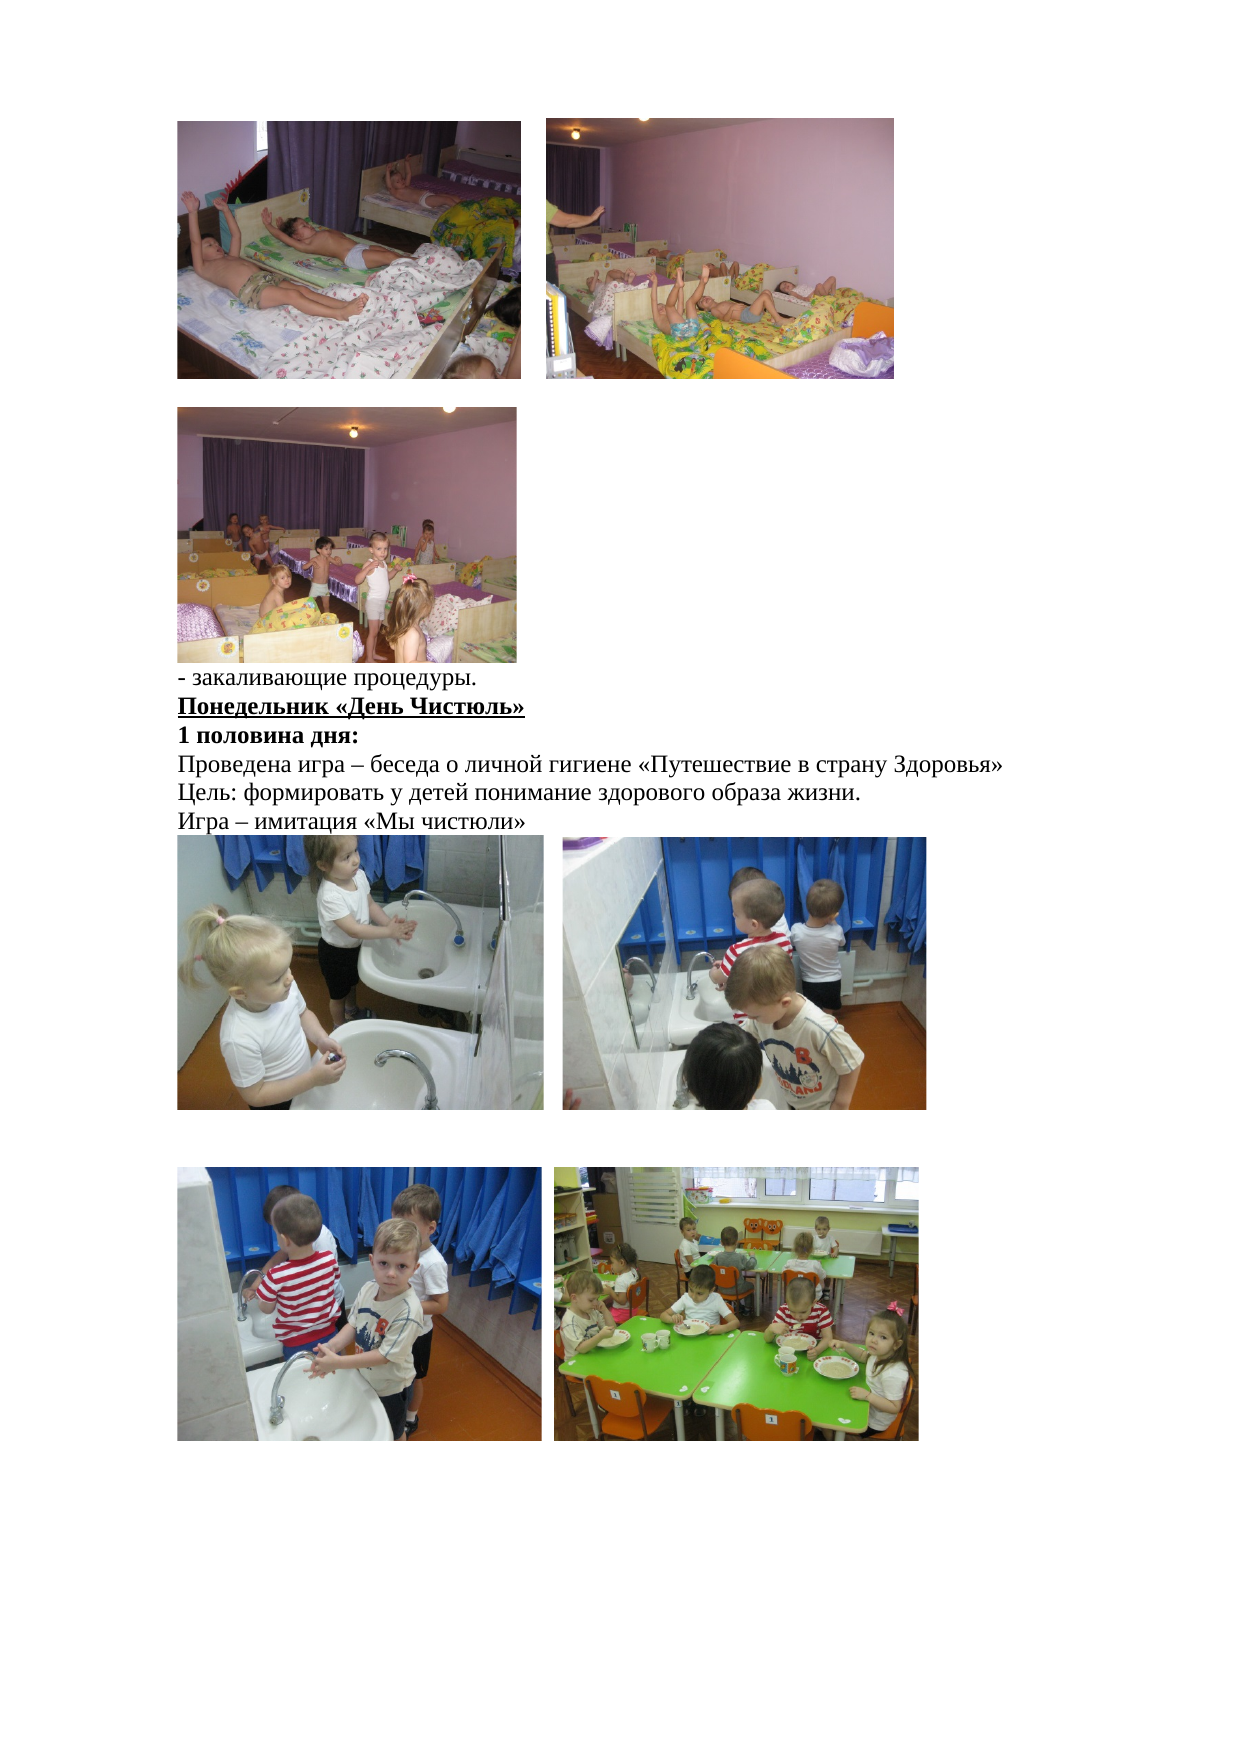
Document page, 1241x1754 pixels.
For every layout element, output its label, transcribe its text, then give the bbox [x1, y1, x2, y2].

picture [177, 121, 521, 379]
text - закаливающие процедуры. [177, 662, 1152, 691]
text 1 половина дня: [177, 720, 1152, 749]
picture [562, 837, 927, 1110]
picture [177, 1167, 542, 1441]
picture [546, 118, 894, 379]
text Проведена игра – беседа о личной гигиене «Путешествие в страну Здоровья» [177, 749, 1152, 777]
picture [177, 835, 544, 1110]
text Понедельник «День Чистюль» [177, 691, 1152, 720]
text Цель: формировать у детей понимание здорового образа жизни. [177, 777, 1152, 806]
picture [177, 407, 517, 663]
text Игра – имитация «Мы чистюли» [177, 806, 1152, 835]
picture [554, 1167, 919, 1441]
